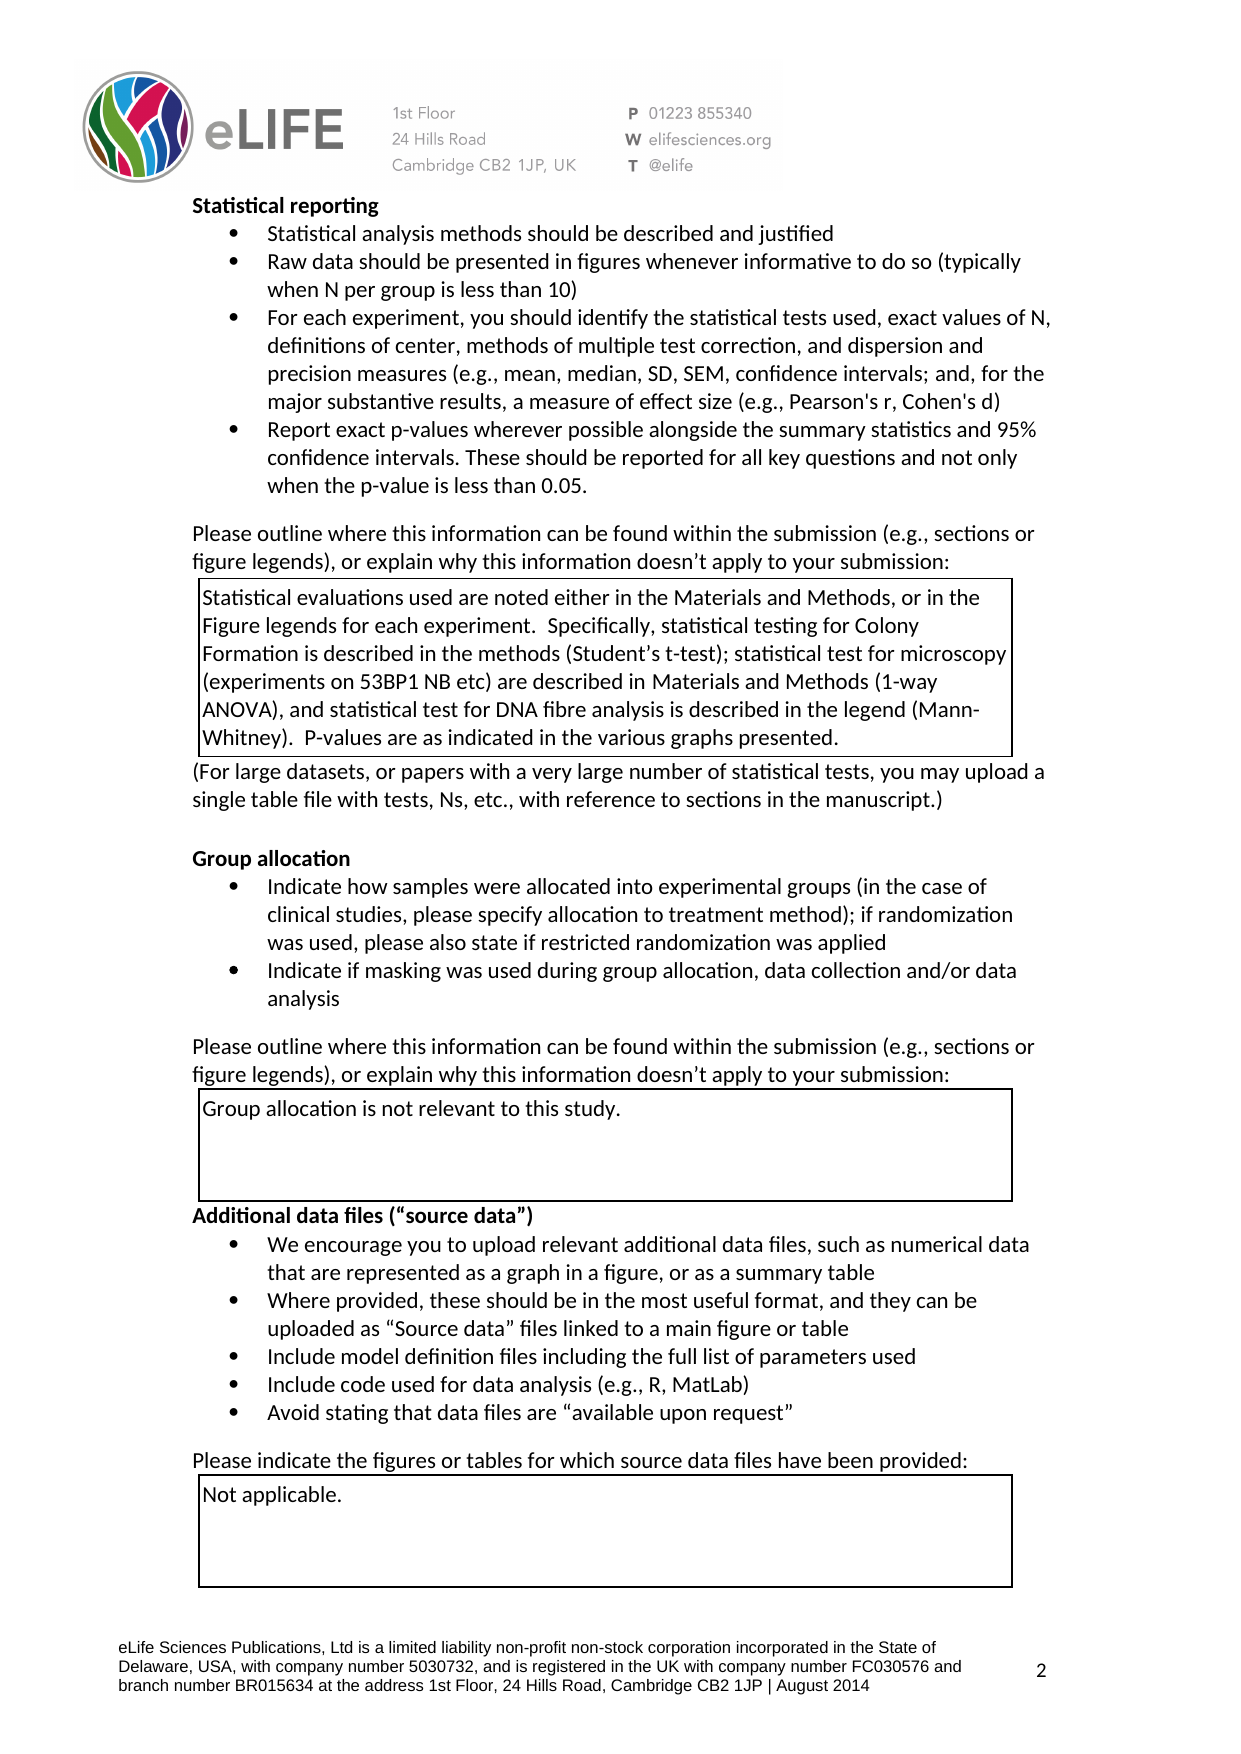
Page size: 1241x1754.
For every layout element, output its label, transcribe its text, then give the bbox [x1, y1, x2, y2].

list Include code used for data analysis (e.g., R, MatLab) [229, 1370, 1053, 1398]
list Indicate if masking was used during group allocation, data collection and/or data analysis [229, 956, 1053, 1012]
text Statistical evaluations used are noted either in the Materials and Methods, or in the Figure legends for each experiment. Specifically, statistical testing for Colony Formation is described in the methods (Student’s t-test); statistical test for microscopy (experiments on 53BP1 NB etc) are described in Materials and Methods (1-way ANOVA), and statistical test for DNA fibre analysis is described in the legend (Mann-Whitney). P-values are as indicated in the various graphs presented. [200, 581, 1011, 753]
text Not applicable. [200, 1478, 1011, 1510]
text (For large datasets, or papers with a very large number of statistical tests, you may upload a single table file with tests, Ns, etc., with reference to sections in the manuscript.) [192, 603, 1053, 813]
text Additional data files (“source data”) [192, 1119, 1053, 1230]
text Statistical reporting [192, 191, 1053, 219]
list Report exact p-values wherever possible alongside the summary statistics and 95% confidence intervals. These should be reported for all key questions and not only when the p-value is less than 0.05. [229, 415, 1053, 499]
picture [73, 59, 784, 191]
text Group allocation [192, 844, 1053, 872]
list Include model definition files including the full list of parameters used [229, 1342, 1053, 1370]
text Please indicate the figures or tables for which source data files have been provided: [192, 1446, 1053, 1474]
list We encourage you to upload relevant additional data files, such as numerical data that are represented as a graph in a figure, or as a summary table [229, 1230, 1053, 1286]
list Raw data should be presented in figures whenever informative to do so (typically when N per group is less than 10) [229, 247, 1053, 303]
list Where provided, these should be in the most useful format, and they can be uploaded as “Source data” files linked to a main figure or table [229, 1286, 1053, 1342]
list Statistical analysis methods should be described and justified [229, 219, 1053, 247]
text Group allocation is not relevant to this study. [200, 1092, 1011, 1124]
list Avoid stating that data files are “available upon request” [229, 1398, 1053, 1426]
list Indicate how samples were allocated into experimental groups (in the case of clinical studies, please specify allocation to treatment method); if randomization was used, please also state if restricted randomization was applied [229, 872, 1053, 956]
list For each experiment, you should identify the statistical tests used, exact values of N, definitions of center, methods of multiple test correction, and dispersion and precision measures (e.g., mean, median, SD, SEM, confidence intervals; and, for the major substantive results, a measure of effect size (e.g., Pearson's r, Cohen's d) [229, 303, 1053, 415]
